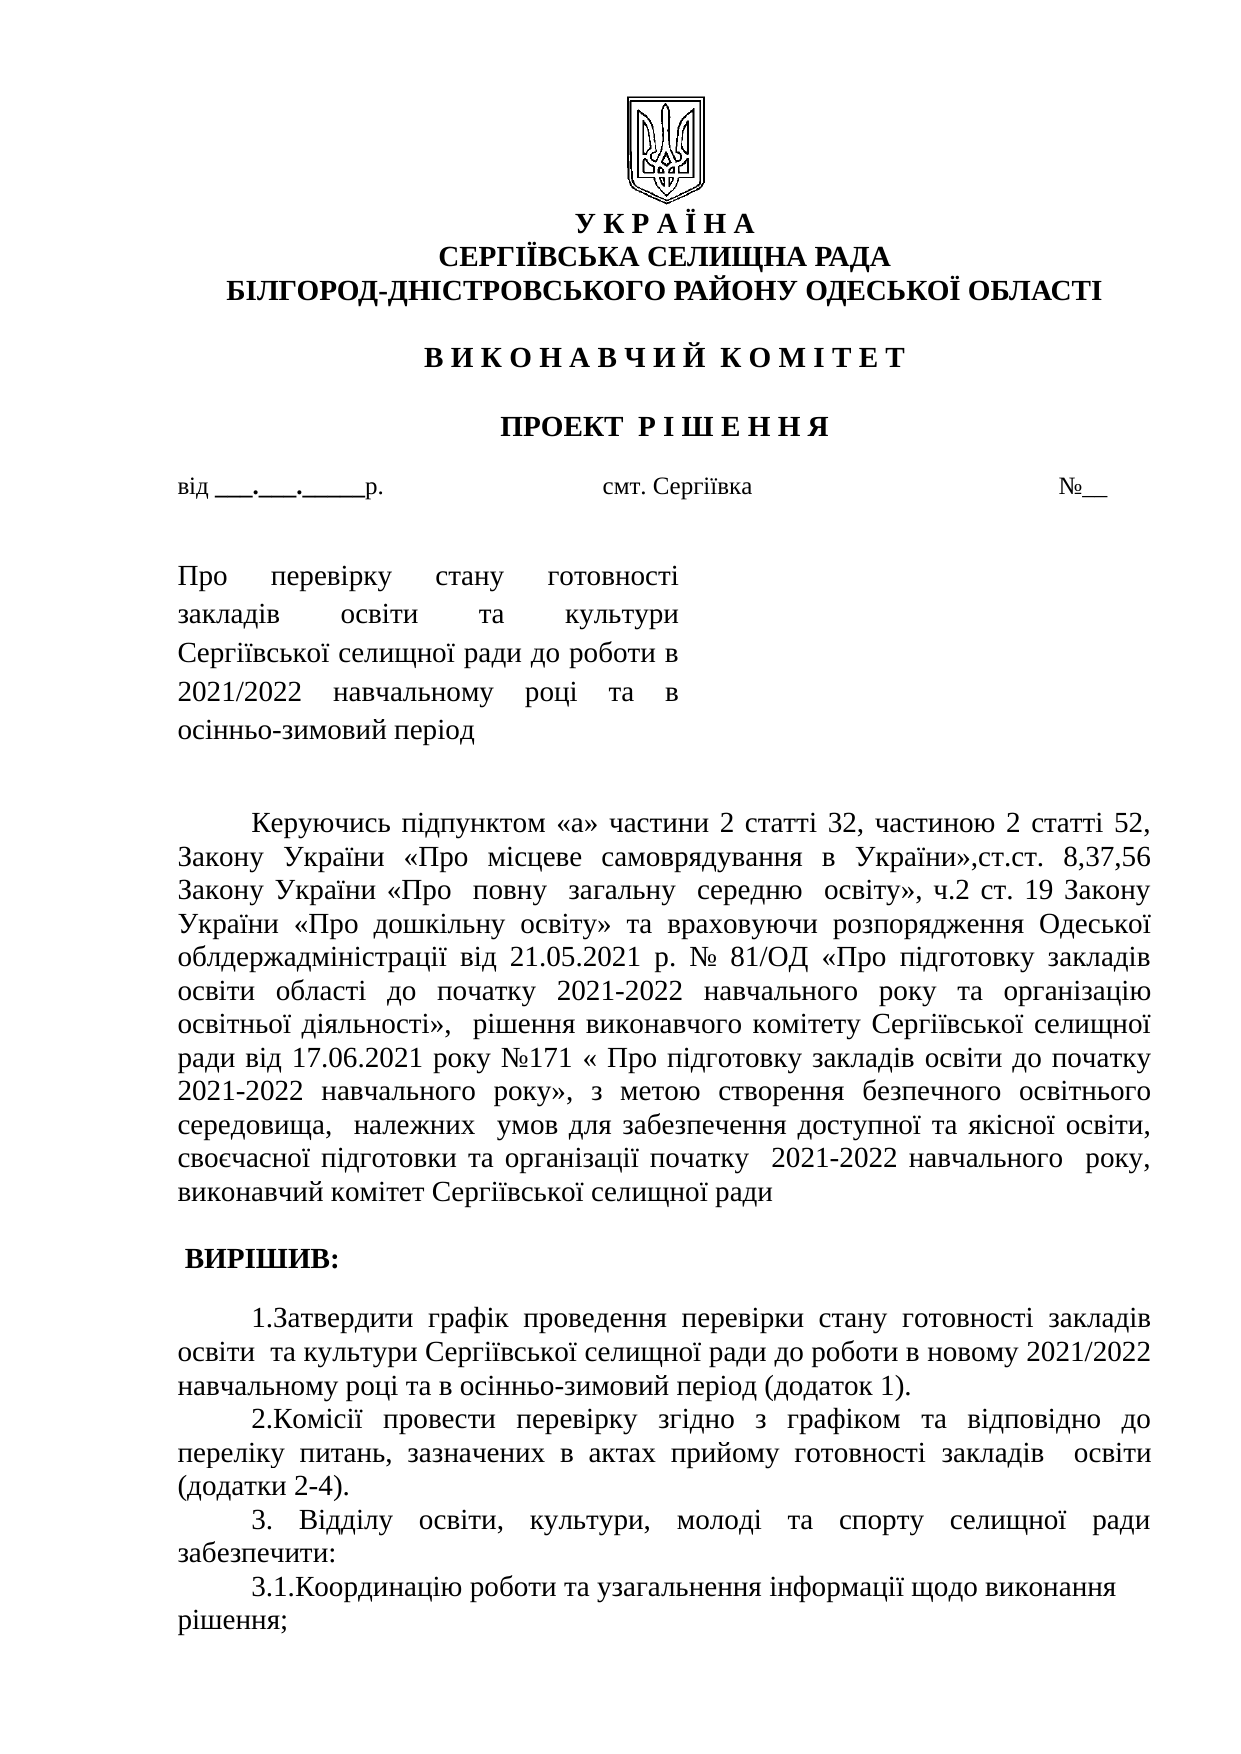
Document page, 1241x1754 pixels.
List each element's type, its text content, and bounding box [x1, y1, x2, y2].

text БІЛГОРОД-ДНІСТРОВСЬКОГО РАЙОНУ ОДЕСЬКОЇ ОБЛАСТІ [177, 273, 1152, 306]
text Керуючись підпунктом «а» частини 2 статті 32, частиною 2 статті 52, Закону України «Про місцеве самоврядування в України»,ст.ст. 8,37,56 Закону України «Про повну загальну середню освіту», ч.2 ст. 19 Закону України «Про дошкільну освіту» та враховуючи розпорядження Одеської облдержадміністрації від 21.05.2021 р. № 81/ОД «Про підготовку закладів освіти області до початку 2021-2022 навчального року та організацію освітньої діяльності», рішення виконавчого комітету Сергіївської селищної ради від 17.06.2021 року №171 « Про підготовку закладів освіти до початку 2021-2022 навчального року», з метою створення безпечного освітнього середовища, належних умов для забезпечення доступної та якісної освіти, своєчасної підготовки та організації початку 2021-2022 навчального року, виконавчий комітет Сергіївської селищної ради [177, 805, 1152, 1208]
text від ___.___._____р. смт. Сергіївка №__ [177, 471, 1152, 499]
text Про перевірку стану готовності закладів освіти та культури Сергіївської селищної ради до роботи в 2021/2022 навчальному році та в осінньо-зимовий період [177, 558, 679, 746]
text У К Р А Ї Н А [177, 206, 1152, 239]
text СЕРГІЇВСЬКА СЕЛИЩНА РАДА [177, 239, 1152, 273]
text 3. Відділу освіти, культури, молоді та спорту селищної ради забезпечити: [177, 1502, 1152, 1569]
text 2.Комісії провести перевірку згідно з графіком та відповідно до переліку питань, зазначених в актах прийому готовності закладів освіти (додатки 2-4). [177, 1401, 1152, 1502]
text В И К О Н А В Ч И Й К О М І Т Е Т [177, 340, 1152, 373]
text 3.1.Координацію роботи та узагальнення інформації щодо виконання рішення; [177, 1569, 1152, 1636]
text ПРОЕКТ Р І Ш Е Н Н Я [177, 409, 1152, 443]
picture [619, 88, 710, 206]
text ВИРІШИВ: [177, 1241, 1152, 1275]
text 1.Затвердити графік проведення перевірки стану готовності закладів освіти та культури Сергіївської селищної ради до роботи в новому 2021/2022 навчальному році та в осінньо-зимовий період (додаток 1). [177, 1301, 1152, 1401]
